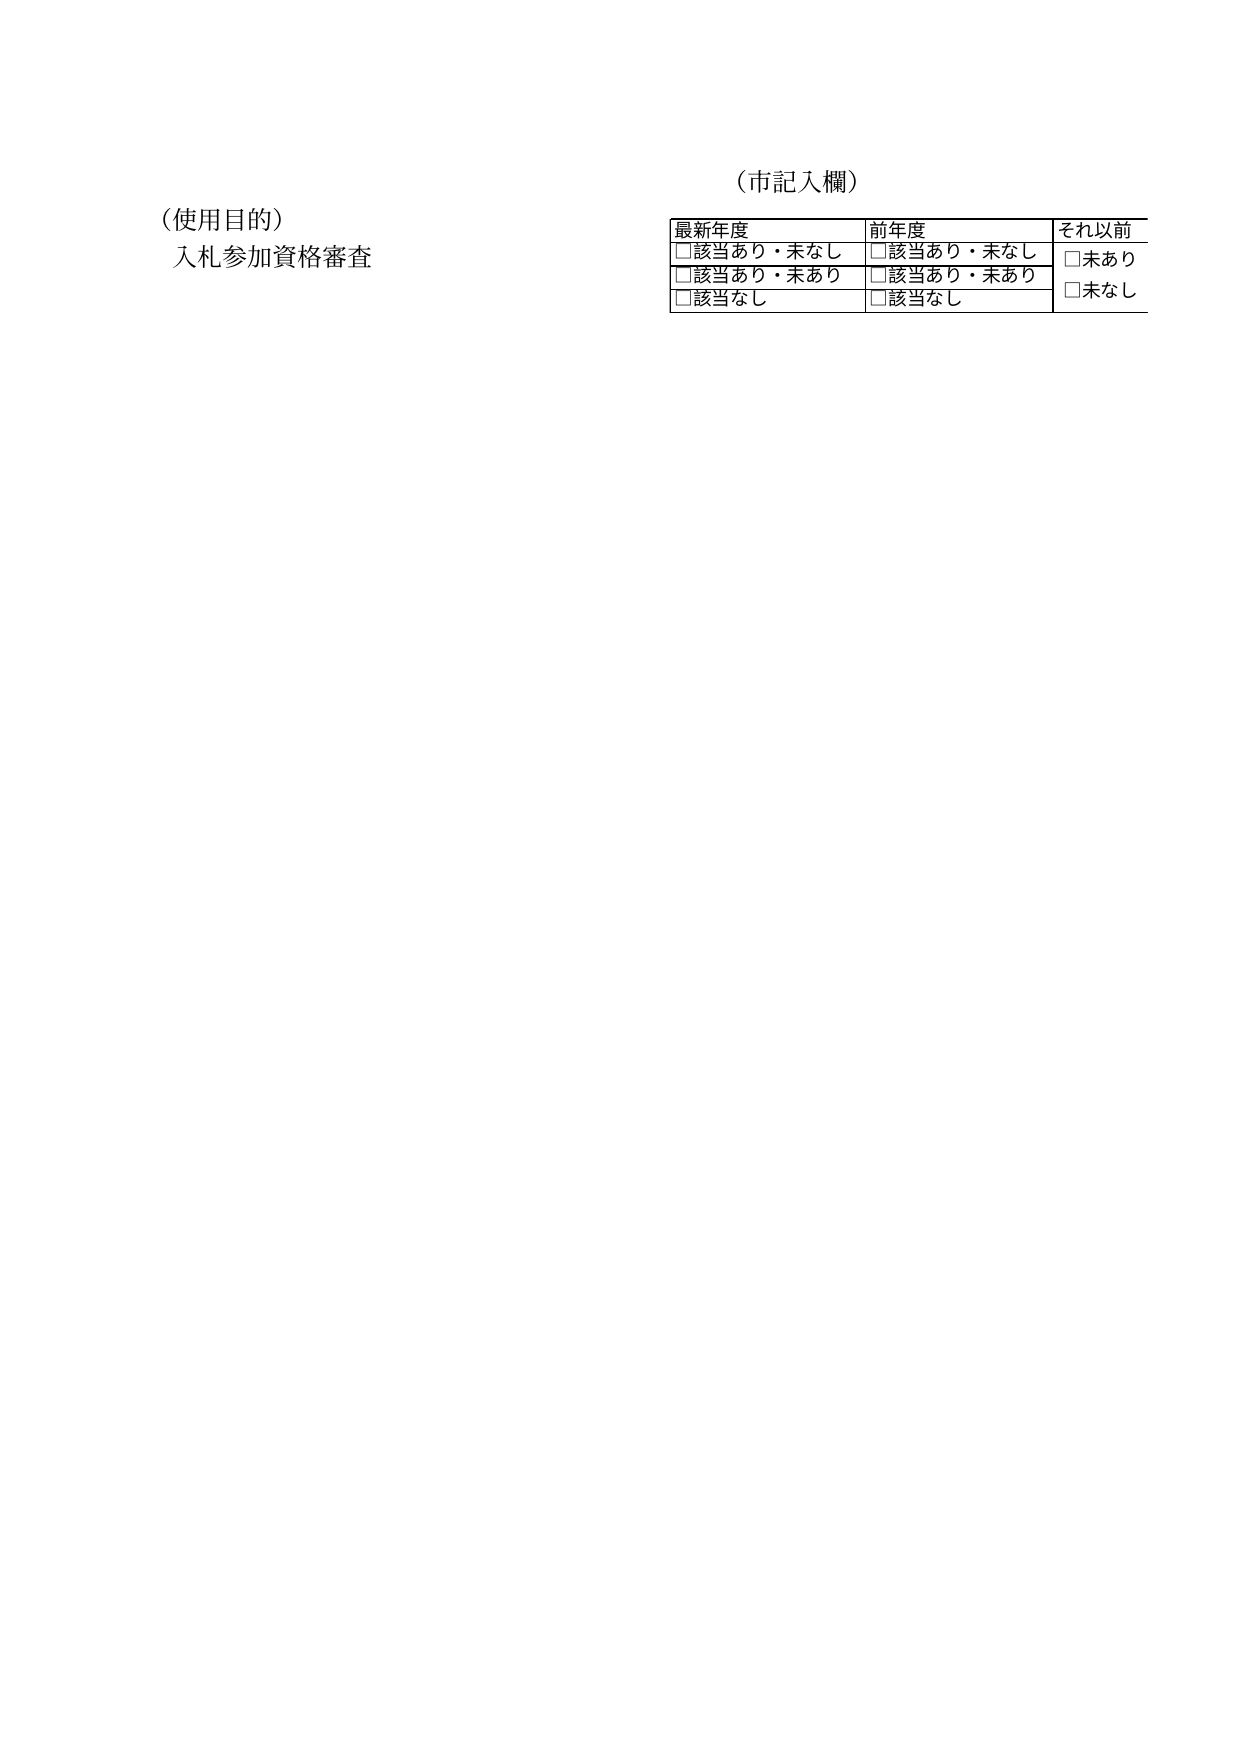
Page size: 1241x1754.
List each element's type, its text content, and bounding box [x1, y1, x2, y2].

text 入札参加資格審査 [148, 237, 1137, 275]
text （使用目的） [148, 200, 1137, 237]
text （市記入欄） [148, 162, 1137, 200]
